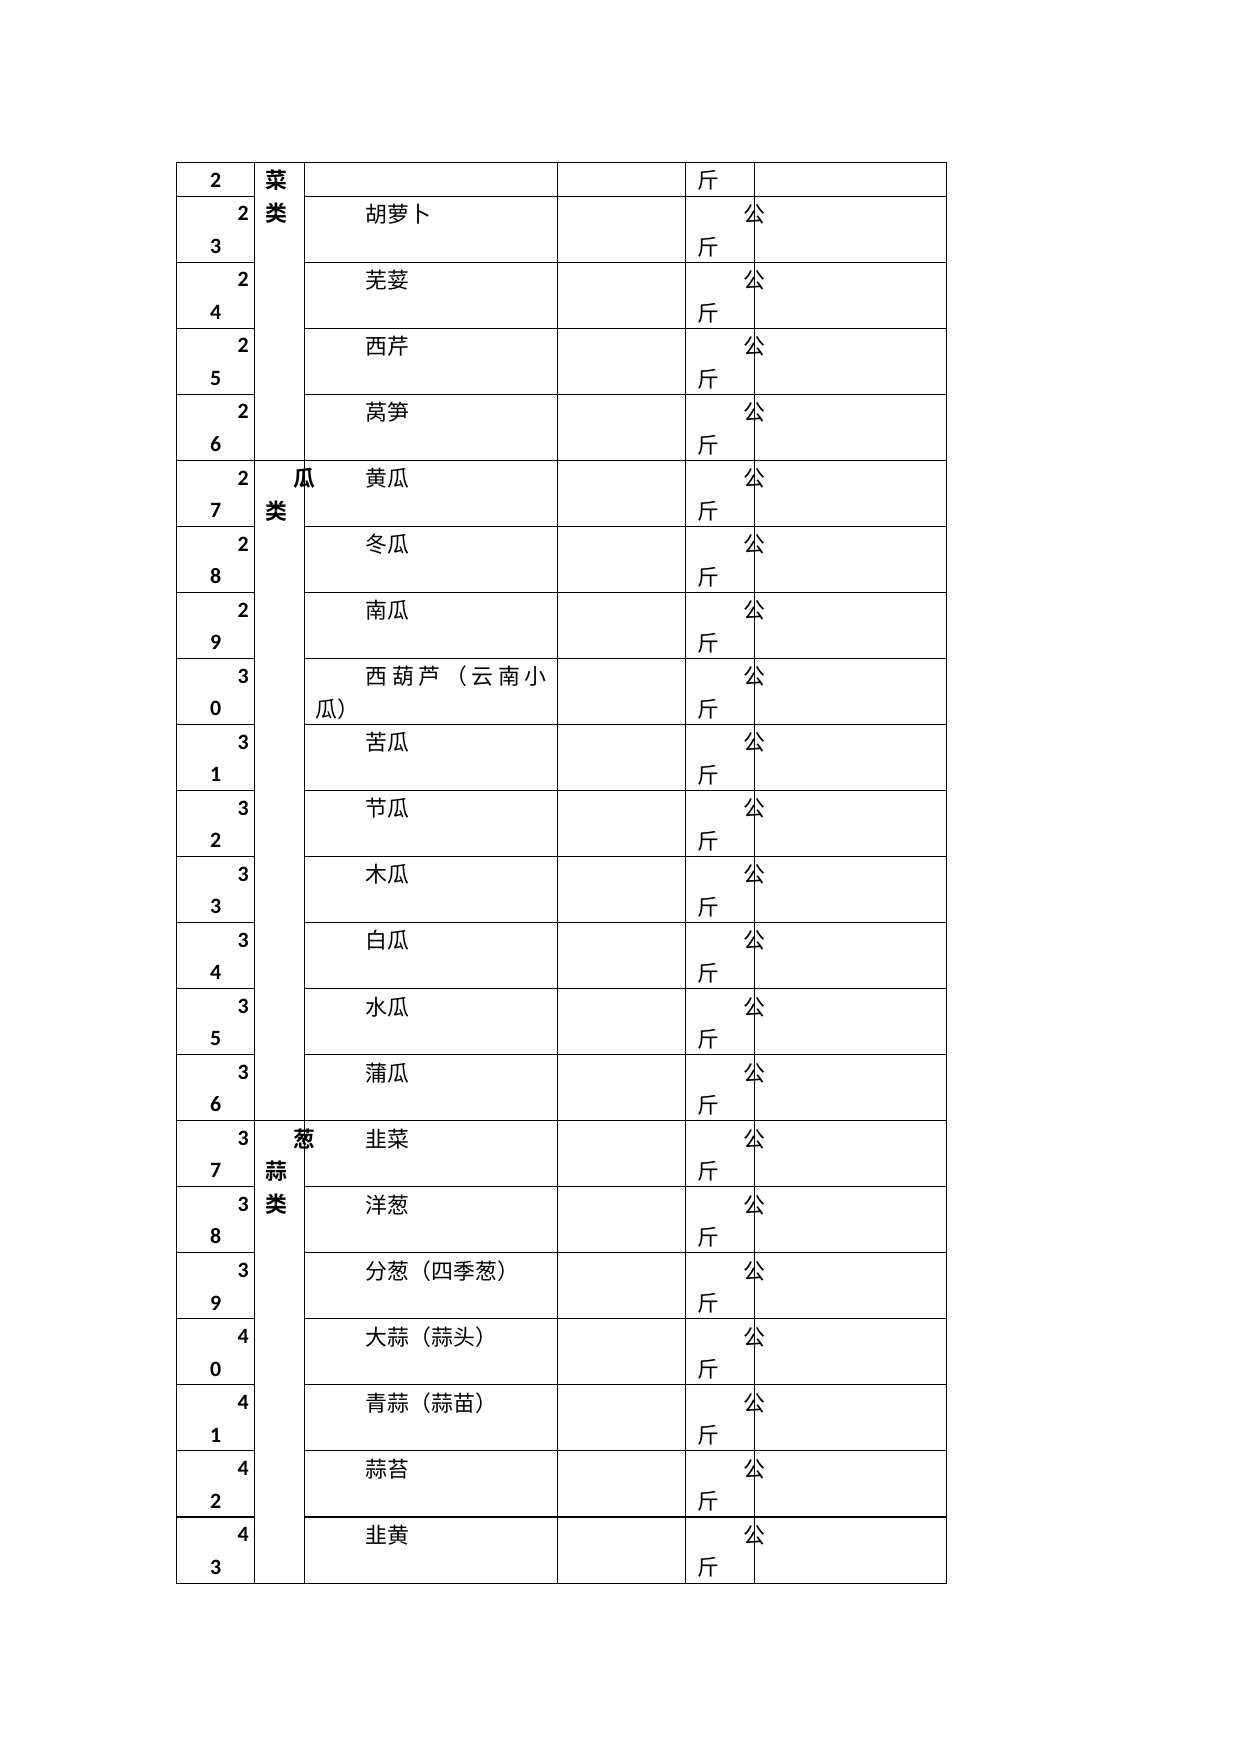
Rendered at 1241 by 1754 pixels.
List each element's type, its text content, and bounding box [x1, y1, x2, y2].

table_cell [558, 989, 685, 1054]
table_cell [755, 395, 946, 460]
table_cell [558, 857, 685, 922]
table_cell 苦瓜 [305, 725, 557, 790]
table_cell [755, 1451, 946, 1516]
table_cell 萝卜 [305, 163, 557, 196]
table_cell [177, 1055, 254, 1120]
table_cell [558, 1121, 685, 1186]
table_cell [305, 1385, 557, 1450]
table_cell [755, 263, 946, 328]
table_cell 公斤 [686, 263, 754, 328]
table_cell 公斤 [686, 461, 754, 526]
table_cell 27 [177, 461, 254, 526]
table_cell [558, 329, 685, 394]
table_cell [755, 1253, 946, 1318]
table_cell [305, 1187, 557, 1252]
table_cell 公斤 [686, 329, 754, 394]
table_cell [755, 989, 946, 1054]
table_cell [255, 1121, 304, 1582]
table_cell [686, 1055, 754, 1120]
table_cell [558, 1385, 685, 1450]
table_cell 公斤 [686, 659, 754, 724]
table_cell 公斤 [686, 163, 754, 196]
table_cell 22 [177, 163, 254, 196]
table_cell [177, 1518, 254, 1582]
table_cell 冬瓜 [305, 527, 557, 592]
table_cell [558, 197, 685, 262]
table_cell [755, 329, 946, 394]
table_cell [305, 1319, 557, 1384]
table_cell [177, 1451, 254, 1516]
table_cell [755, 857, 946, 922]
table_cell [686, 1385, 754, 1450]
table_cell 23 [177, 197, 254, 262]
table_cell [755, 461, 946, 526]
table_cell 西芹 [305, 329, 557, 394]
table_cell 南瓜 [305, 593, 557, 658]
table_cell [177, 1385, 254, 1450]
table_cell 莴笋 [305, 395, 557, 460]
table_cell [558, 527, 685, 592]
table_cell 24 [177, 263, 254, 328]
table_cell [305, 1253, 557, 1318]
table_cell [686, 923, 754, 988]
table_cell 公斤 [686, 593, 754, 658]
table_cell 公斤 [686, 395, 754, 460]
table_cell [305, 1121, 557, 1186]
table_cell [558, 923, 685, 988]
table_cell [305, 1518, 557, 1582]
table_cell [558, 163, 685, 196]
table_cell [558, 395, 685, 460]
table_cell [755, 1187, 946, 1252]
table_cell [558, 461, 685, 526]
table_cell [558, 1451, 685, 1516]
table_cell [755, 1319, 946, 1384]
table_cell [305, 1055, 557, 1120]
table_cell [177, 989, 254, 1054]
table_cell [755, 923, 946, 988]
table_cell [755, 593, 946, 658]
table_cell 28 [177, 527, 254, 592]
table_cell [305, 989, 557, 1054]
table_cell 公斤 [686, 197, 754, 262]
table_cell [558, 593, 685, 658]
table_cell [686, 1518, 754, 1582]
table_cell [755, 163, 946, 196]
table_cell 木瓜 [305, 857, 557, 922]
table_cell 31 [177, 725, 254, 790]
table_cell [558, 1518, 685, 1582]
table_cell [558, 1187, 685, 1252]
table_cell 芜荽 [305, 263, 557, 328]
table_cell 32 [177, 791, 254, 856]
table_cell [755, 791, 946, 856]
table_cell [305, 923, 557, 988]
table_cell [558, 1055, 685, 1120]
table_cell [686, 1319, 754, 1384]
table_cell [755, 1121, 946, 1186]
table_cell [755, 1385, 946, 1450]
table_cell 公斤 [686, 527, 754, 592]
table_cell [755, 659, 946, 724]
table_cell 30 [177, 659, 254, 724]
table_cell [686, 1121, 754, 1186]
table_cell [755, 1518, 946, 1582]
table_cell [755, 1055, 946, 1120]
table_cell 公斤 [686, 791, 754, 856]
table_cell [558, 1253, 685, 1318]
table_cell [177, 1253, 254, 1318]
table_cell [558, 791, 685, 856]
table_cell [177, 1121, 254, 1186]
table_cell 公斤 [686, 725, 754, 790]
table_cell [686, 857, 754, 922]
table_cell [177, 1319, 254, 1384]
table_cell 节瓜 [305, 791, 557, 856]
table_cell [558, 263, 685, 328]
table_cell 西葫芦（云南小瓜） [305, 659, 557, 724]
table_cell 黄瓜 [305, 461, 557, 526]
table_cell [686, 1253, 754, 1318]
table_cell 胡萝卜 [305, 197, 557, 262]
table_cell 瓜类 [255, 461, 304, 1120]
table_cell [558, 659, 685, 724]
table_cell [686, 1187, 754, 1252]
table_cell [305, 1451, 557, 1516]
table_cell 33 [177, 857, 254, 922]
table_cell 根菜类 [255, 163, 304, 460]
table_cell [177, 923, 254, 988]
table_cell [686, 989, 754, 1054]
table_cell [755, 725, 946, 790]
table_cell [755, 527, 946, 592]
table_cell [755, 197, 946, 262]
table_cell 29 [177, 593, 254, 658]
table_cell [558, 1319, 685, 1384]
table_cell 25 [177, 329, 254, 394]
table_cell [558, 725, 685, 790]
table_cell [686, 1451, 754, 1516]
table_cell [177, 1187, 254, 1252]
table_cell 26 [177, 395, 254, 460]
